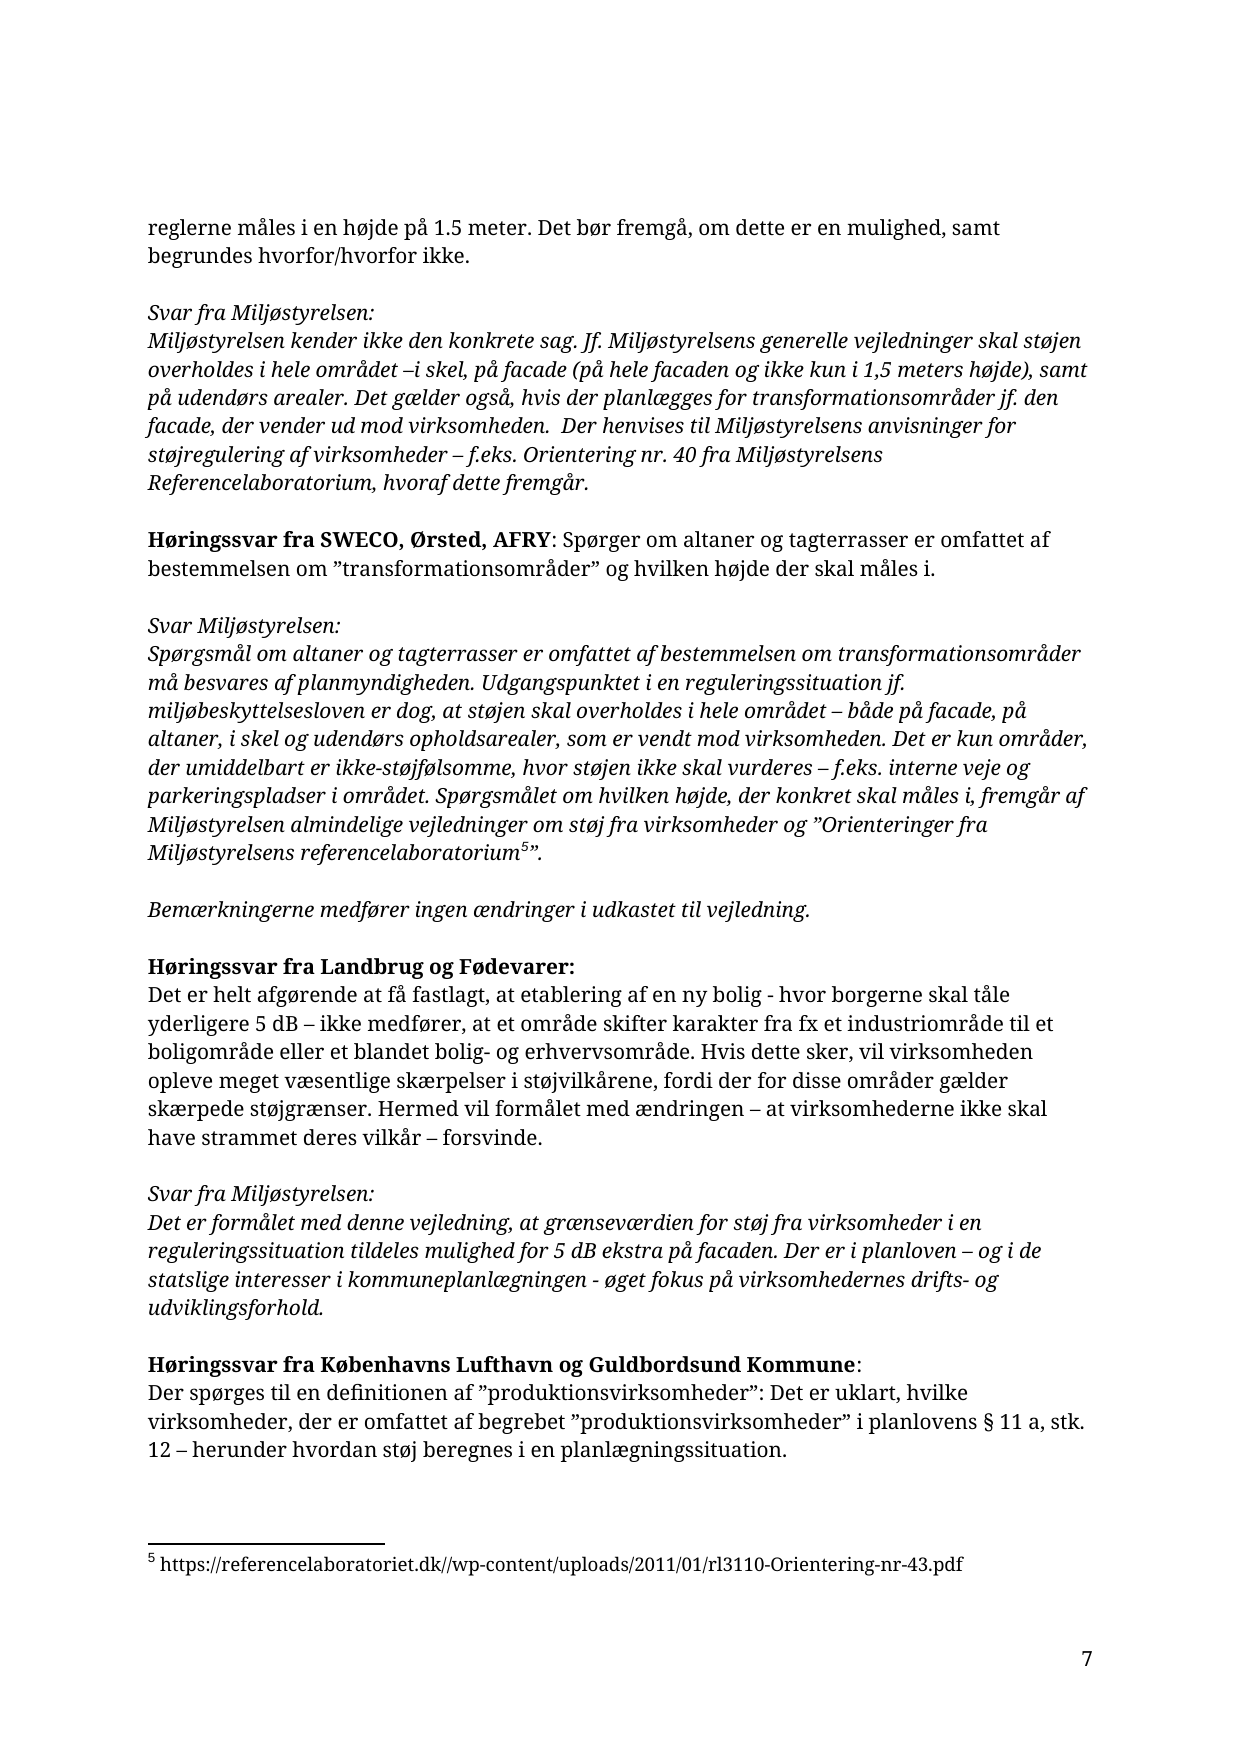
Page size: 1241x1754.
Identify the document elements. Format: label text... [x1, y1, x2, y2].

text Der spørges til en definitionen af ”produktionsvirksomheder”: Det er uklart, hvilke virksomheder, der er omfattet af begrebet ”produktionsvirksomheder” i planlovens § 11 a, stk. 12 – herunder hvordan støj beregnes i en planlægningssituation. [148, 1378, 1092, 1464]
text Svar Miljøstyrelsen: [148, 611, 1092, 639]
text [148, 213, 1092, 269]
text Høringssvar fra Københavns Lufthavn og Guldbordsund Kommune: [148, 1350, 1092, 1378]
text Bemærkningerne medfører ingen ændringer i udkastet til vejledning. [148, 895, 1092, 923]
text Høringssvar fra SWECO, Ørsted, AFRY: Spørger om altaner og tagterrasser er omfattet af bestemmelsen om ”transformationsområder” og hvilken højde der skal måles i. [148, 525, 1092, 582]
text Svar fra Miljøstyrelsen: [148, 1179, 1092, 1208]
text Det er formålet med denne vejledning, at grænseværdien for støj fra virksomheder i en reguleringssituation tildeles mulighed for 5 dB ekstra på facaden. Der er i planloven – og i de statslige interesser i kommuneplanlægningen - øget fokus på virksomhedernes drifts- og udviklingsforhold. [148, 1208, 1092, 1322]
text Høringssvar fra Landbrug og Fødevarer: [148, 952, 1092, 980]
text Svar fra Miljøstyrelsen: [148, 298, 1092, 326]
text Det er helt afgørende at få fastlagt, at etablering af en ny bolig - hvor borgerne skal tåle yderligere 5 dB – ikke medfører, at et område skifter karakter fra fx et industriområde til et boligområde eller et blandet bolig- og erhvervsområde. Hvis dette sker, vil virksomheden opleve meget væsentlige skærpelser i støjvilkårene, fordi der for disse områder gælder skærpede støjgrænser. Hermed vil formålet med ændringen – at virksomhederne ikke skal have strammet deres vilkår – forsvinde. [148, 980, 1092, 1151]
text Spørgsmål om altaner og tagterrasser er omfattet af bestemmelsen om transformationsområder må besvares af planmyndigheden. Udgangspunktet i en reguleringssituation jf. miljøbeskyttelsesloven er dog, at støjen skal overholdes i hele området – både på facade, på altaner, i skel og udendørs opholdsarealer, som er vendt mod virksomheden. Det er kun områder, der umiddelbart er ikke-støjfølsomme, hvor støjen ikke skal vurderes – f.eks. interne veje og parkeringspladser i området. Spørgsmålet om hvilken højde, der konkret skal måles i, fremgår af Miljøstyrelsen almindelige vejledninger om støj fra virksomheder og ”Orienteringer fra Miljøstyrelsens referencelaboratorium”. [148, 639, 1092, 867]
text Miljøstyrelsen kender ikke den konkrete sag. Jf. Miljøstyrelsens generelle vejledninger skal støjen overholdes i hele området –i skel, på facade (på hele facaden og ikke kun i 1,5 meters højde), samt på udendørs arealer. Det gælder også, hvis der planlægges for transformationsområder jf. den facade, der vender ud mod virksomheden. Der henvises til Miljøstyrelsens anvisninger for støjregulering af virksomheder – f.eks. Orientering nr. 40 fra Miljøstyrelsens Referencelaboratorium, hvoraf dette fremgår. [148, 326, 1092, 497]
